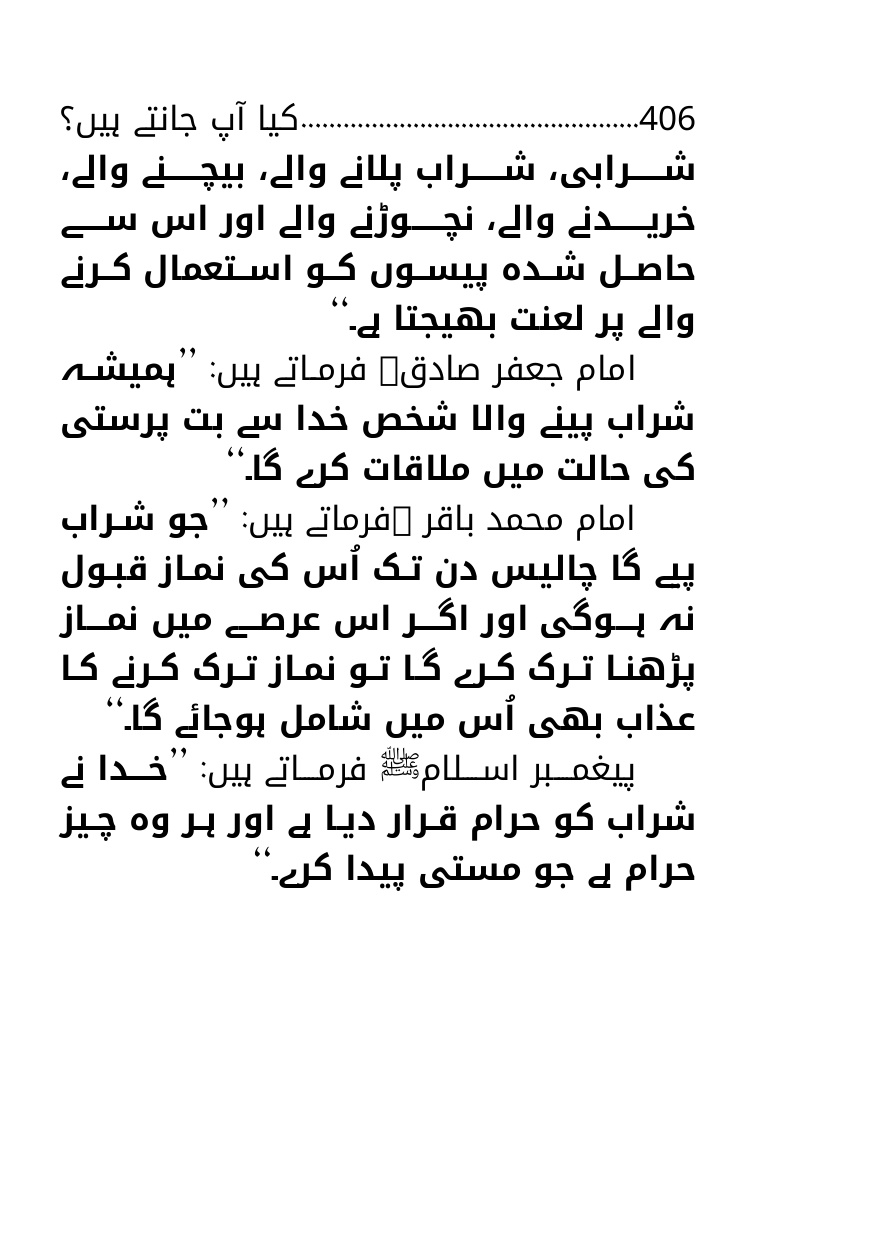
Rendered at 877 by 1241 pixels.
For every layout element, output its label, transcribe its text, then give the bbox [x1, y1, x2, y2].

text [60, 140, 697, 340]
text امام جعفر صادق﷣ فرماتے ہیں: ’’ہمیشہ شراب پینے والا شخص خدا سے بت پرستی کی حالت میں ملاقات کرے گا۔‘‘ [60, 340, 697, 490]
text پیغمبر اسلامﷺ فرماتے ہیں: ’’خدا نے شراب کو حرام قرار دیا ہے اور ہر وہ چیز حرام ہے جو مستی پیدا کرے۔‘‘ [60, 740, 697, 890]
text امام محمد باقر ﷣فرماتے ہیں: ’’جو شراب پیے گا چالیس دن تک اُس کی نماز قبول نہ ہوگی اور اگر اس عرصے میں نماز پڑھنا ترک کرے گا تو نماز ترک کرنے کا عذاب بھی اُس میں شامل ہوجائے گا۔‘‘ [60, 490, 697, 740]
